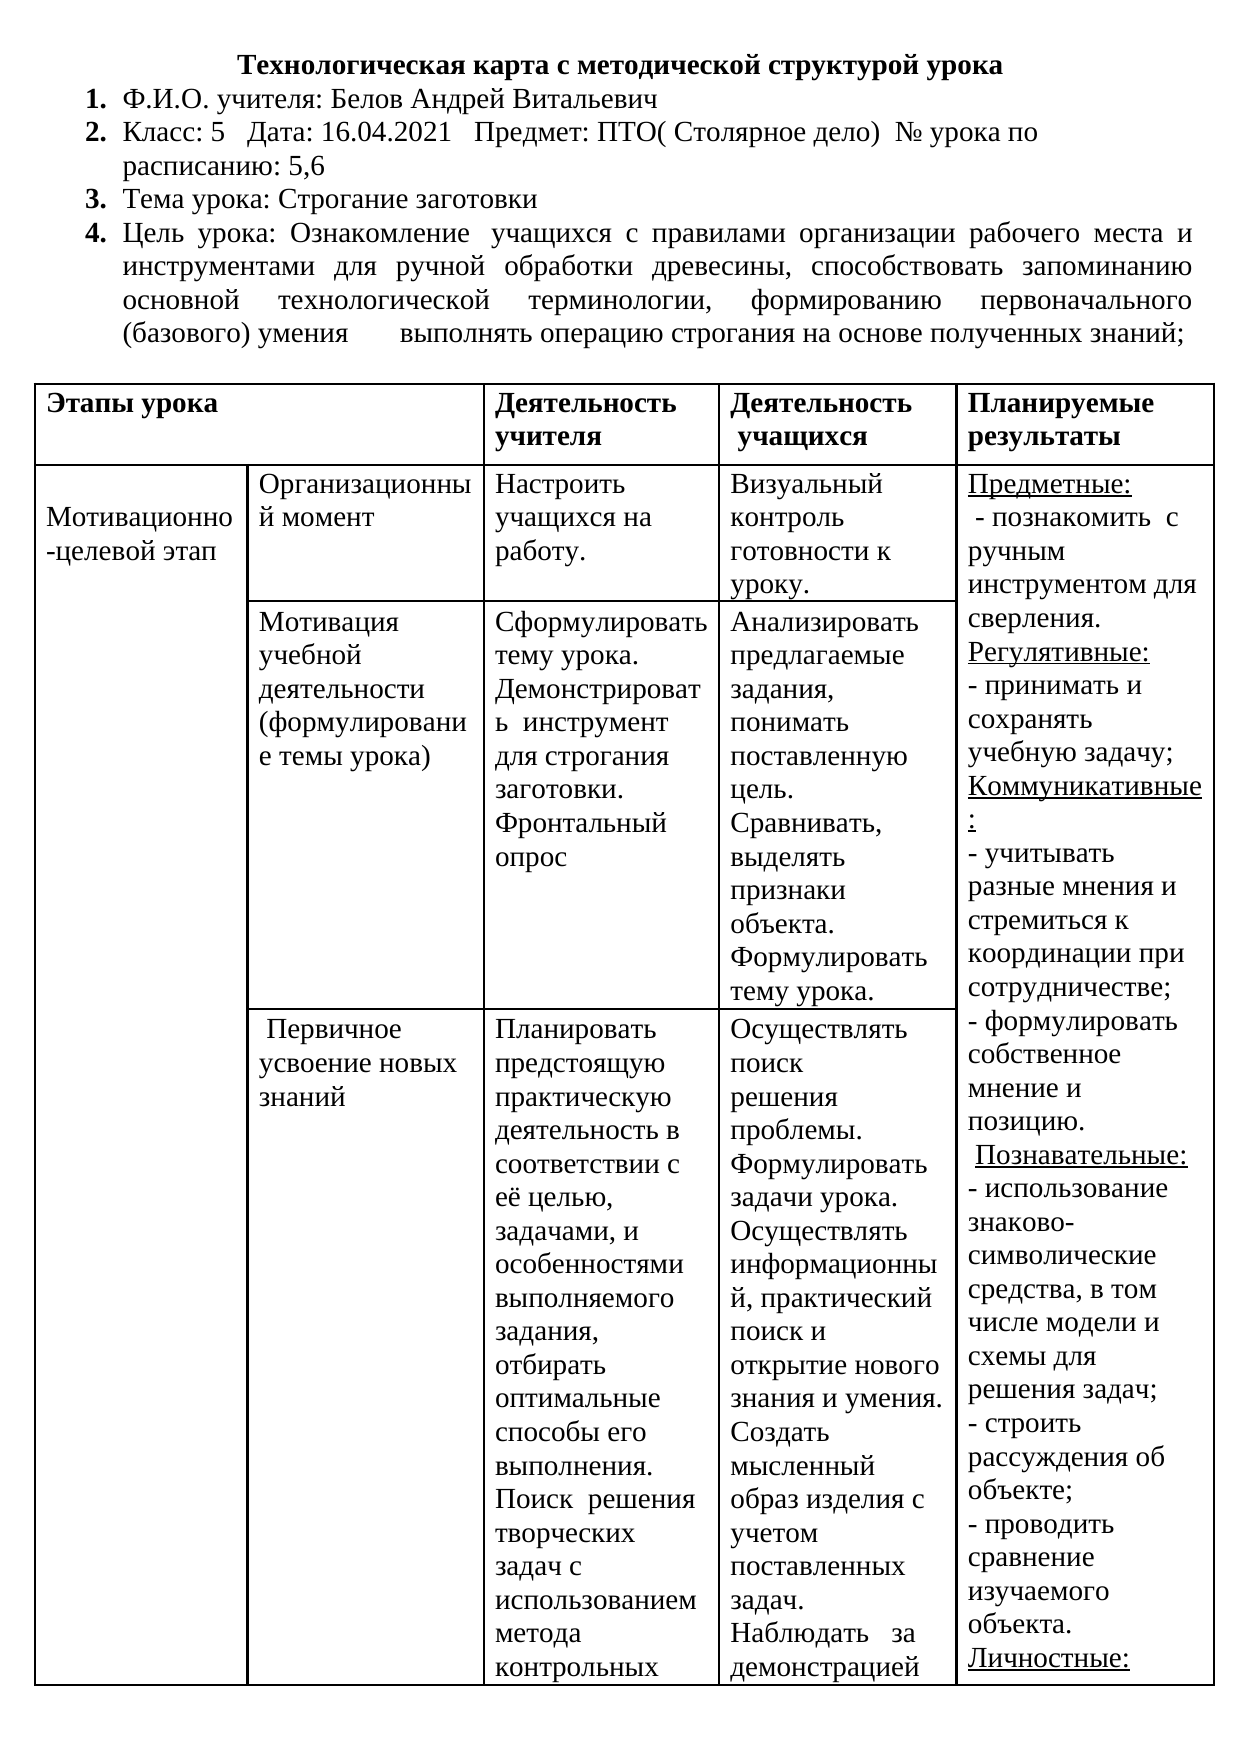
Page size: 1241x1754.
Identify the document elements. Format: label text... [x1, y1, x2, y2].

table_cell Организационный момент [249, 466, 483, 600]
list Класс: 5 Дата: 16.04.2021 Предмет: ПТО( Столярное дело) № урока по расписанию: 5,6 [85, 114, 1193, 181]
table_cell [249, 1010, 483, 1684]
table_header Этапы урока [36, 385, 483, 464]
table_header Деятельность учащихся [720, 385, 955, 464]
table_cell Предметные: - познакомить с ручным инструментом для сверления. Регулятивные: - принимать и сохранять учебную задачу; Коммуникативные: - учитывать разные мнения и стремиться к координации при сотрудничестве; - формулировать собственное мнение и позицию. Познавательные: - использование знаково-символические средства, в том числе модели и схемы для решения задач; - строить рассуждения об объекте; - проводить сравнение изучаемого объекта. Личностные: - развитие чувства взаимопонимания и взаимопомощи в процессе решения поставленных задач. [958, 466, 1213, 1684]
table_header Планируемые результаты [958, 385, 1213, 464]
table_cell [485, 1010, 718, 1684]
list Ф.И.О. учителя: Белов Андрей Витальевич [85, 81, 1193, 114]
text Технологическая карта с методической структурой урока [47, 47, 1193, 81]
table_cell Анализировать предлагаемые задания, понимать поставленную цель. Сравнивать, выделять признаки объекта. Формулировать тему урока. [720, 602, 955, 1008]
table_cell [720, 1010, 955, 1684]
list Цель урока: Ознакомление учащихся с правилами организации рабочего места и инструментами для ручной обработки древесины, способствовать запоминанию основной технологической терминологии, формированию первоначального (базового) умения выполнять операцию строгания на основе полученных знаний; [85, 215, 1193, 349]
list Тема урока: Строгание заготовки [85, 181, 1193, 215]
table_cell Сформулировать тему урока. Демонстрировать инструмент для строгания заготовки. Фронтальный опрос [485, 602, 718, 1008]
table_cell Мотивационно-целевой этап [36, 466, 246, 1684]
table_cell Настроить учащихся на работу. [485, 466, 718, 600]
table_cell Мотивация учебной деятельности (формулирование темы урока) [249, 602, 483, 1008]
table_header Деятельность учителя [485, 385, 718, 464]
table_cell Визуальный контроль готовности к уроку. [720, 466, 955, 600]
